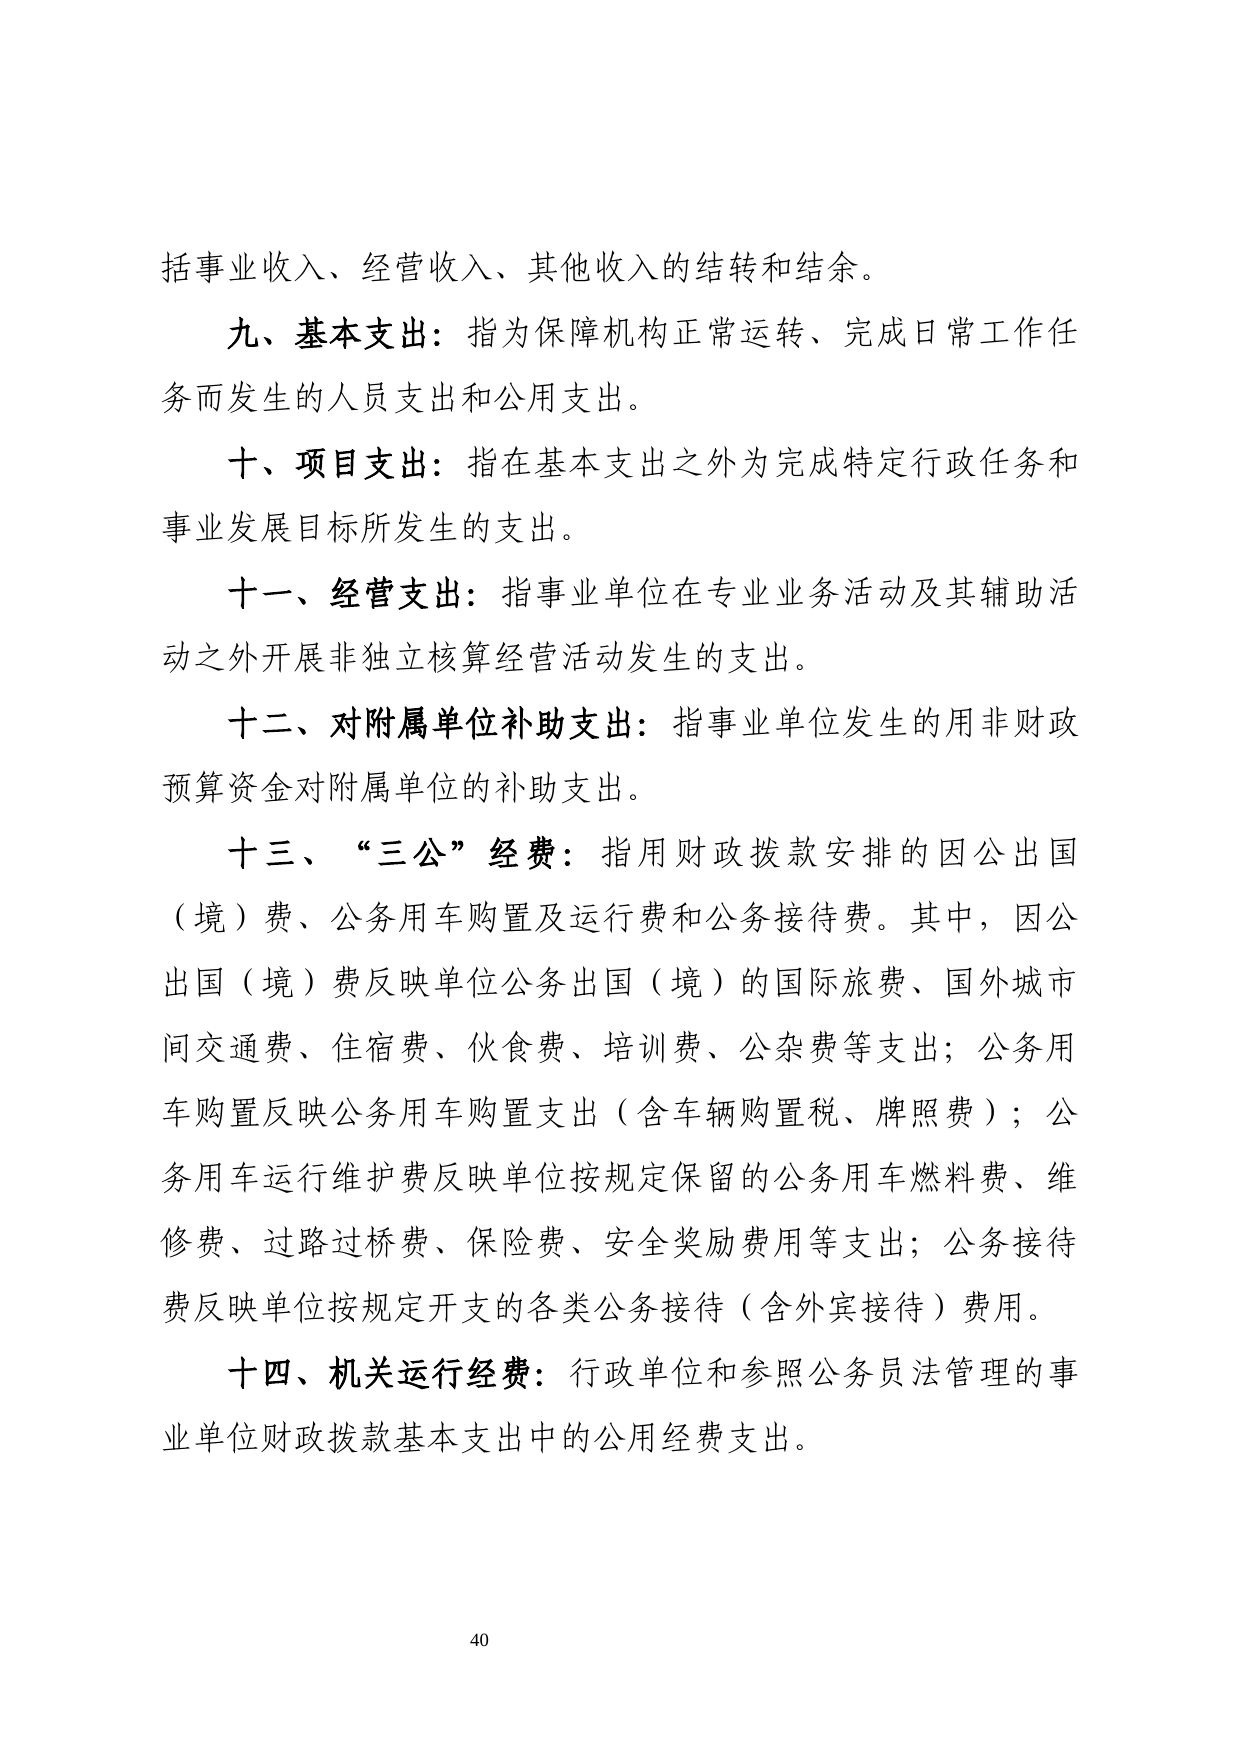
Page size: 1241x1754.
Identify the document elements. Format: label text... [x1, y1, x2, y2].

text 九、基本支出：指为保障机构正常运转、完成日常工作任务而发生的人员支出和公用支出。 [159, 298, 1081, 428]
text 十二、对附属单位补助支出：指事业单位发生的用非财政预算资金对附属单位的补助支出。 [159, 688, 1081, 818]
text 十三、“三公”经费：指用财政拨款安排的因公出国（境）费、公务用车购置及运行费和公务接待费。其中，因公出国（境）费反映单位公务出国（境）的国际旅费、国外城市间交通费、住宿费、伙食费、培训费、公杂费等支出；公务用车购置反映公务用车购置支出（含车辆购置税、牌照费）；公务用车运行维护费反映单位按规定保留的公务用车燃料费、维修费、过路过桥费、保险费、安全奖励费用等支出；公务接待费反映单位按规定开支的各类公务接待（含外宾接待）费用。 [159, 818, 1081, 1338]
text 十四、机关运行经费：行政单位和参照公务员法管理的事业单位财政拨款基本支出中的公用经费支出。 [159, 1338, 1081, 1468]
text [159, 233, 1081, 298]
text 十、项目支出：指在基本支出之外为完成特定行政任务和事业发展目标所发生的支出。 [159, 428, 1081, 558]
text 十一、经营支出：指事业单位在专业业务活动及其辅助活动之外开展非独立核算经营活动发生的支出。 [159, 558, 1081, 688]
